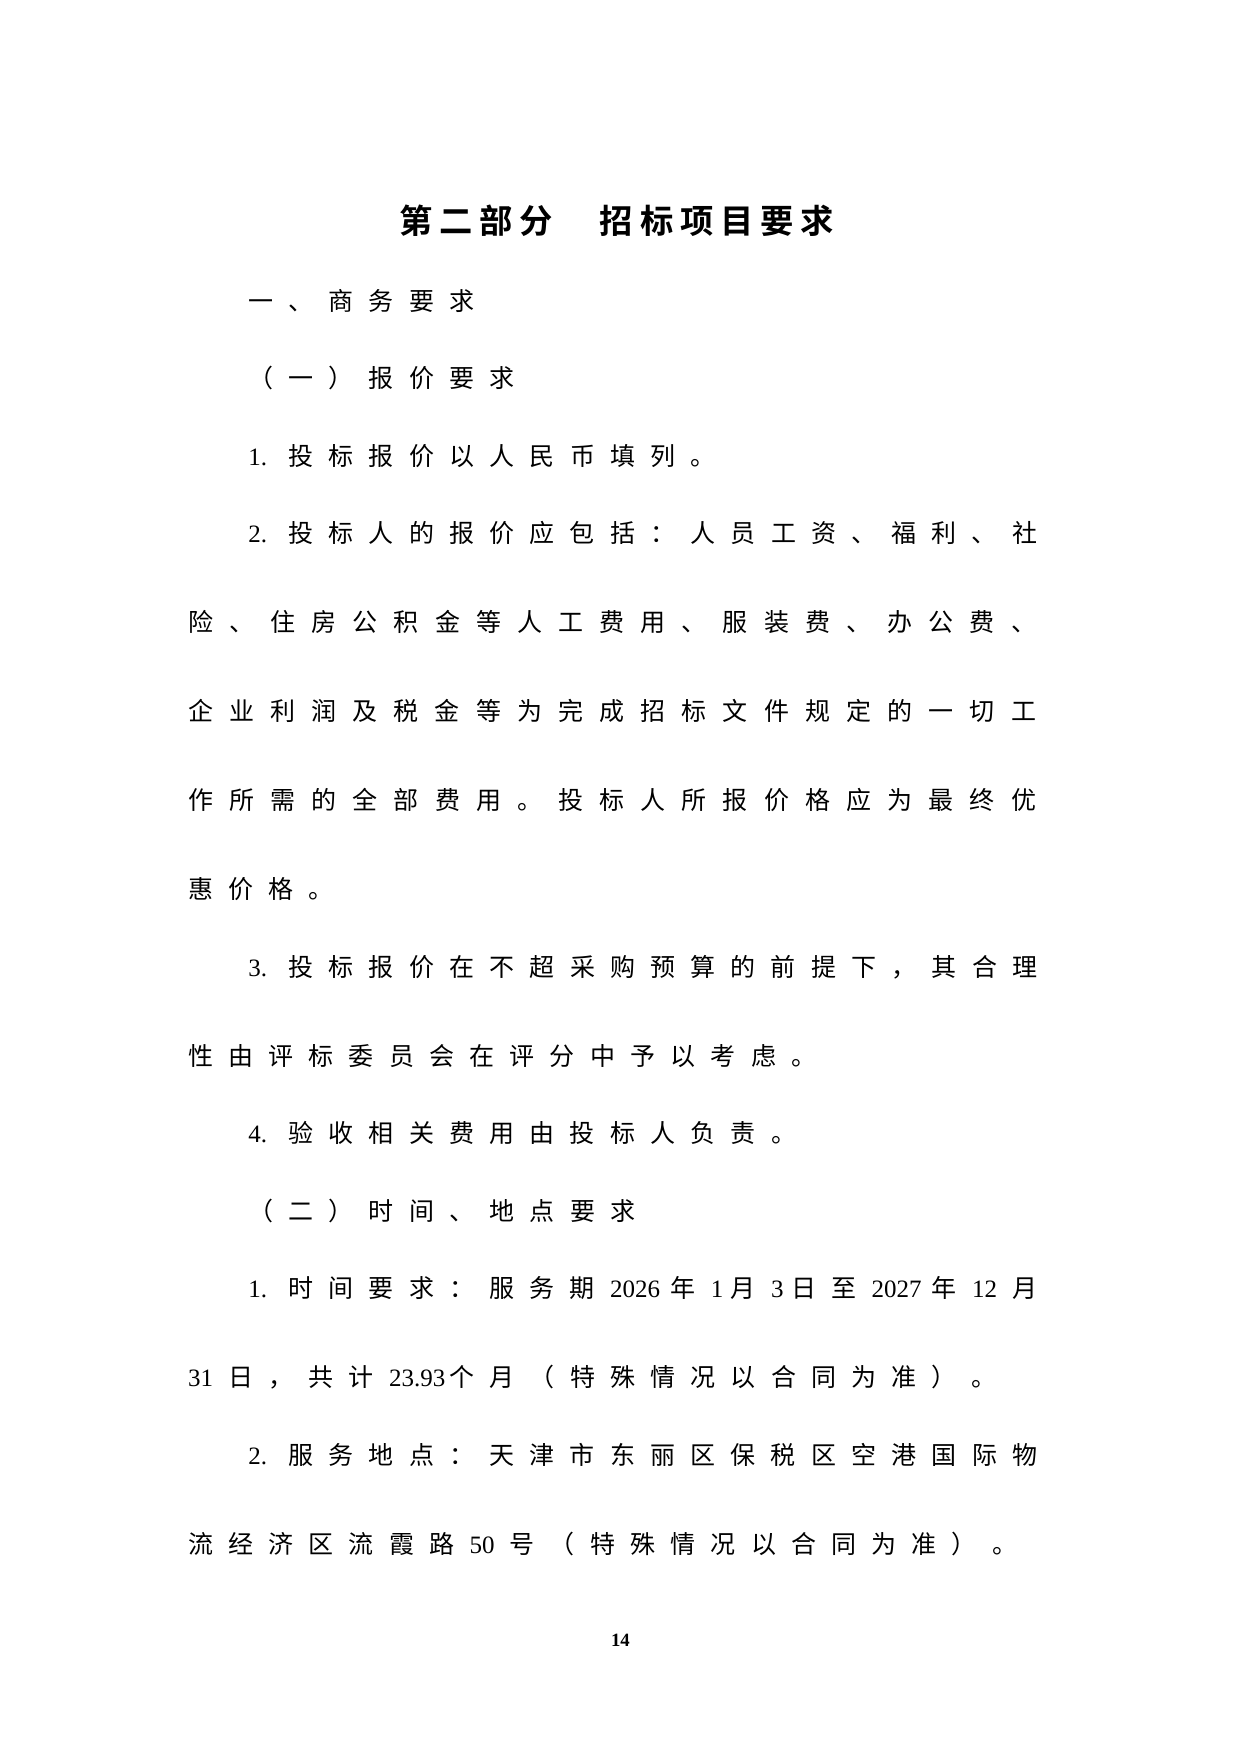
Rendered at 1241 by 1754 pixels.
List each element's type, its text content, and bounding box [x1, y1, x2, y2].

text 1. 投标报价以人民币填列。 [188, 424, 1052, 484]
text （一）报价要求 [188, 347, 1052, 406]
subtitle 第二部分 招标项目要求 [188, 189, 1052, 249]
text 2. 服务地点：天津市东丽区保税区空港国际物流经济区流霞路50号（特殊情况以合同为准）。 [188, 1424, 1052, 1572]
text 2. 投标人的报价应包括：人员工资、福利、社险、住房公积金等人工费用、服装费、办公费、企业利润及税金等为完成招标文件规定的一切工作所需的全部费用。投标人所报价格应为最终优惠价格。 [188, 502, 1052, 918]
text 3. 投标报价在不超采购预算的前提下，其合理性由评标委员会在评分中予以考虑。 [188, 936, 1052, 1084]
text （二）时间、地点要求 [188, 1180, 1052, 1239]
text 4. 验收相关费用由投标人负责。 [188, 1102, 1052, 1162]
text 1. 时间要求：服务期2026年1月3日至2027年12月31日，共计23.93个月（特殊情况以合同为准）。 [188, 1257, 1052, 1406]
text 一、商务要求 [188, 269, 1052, 329]
